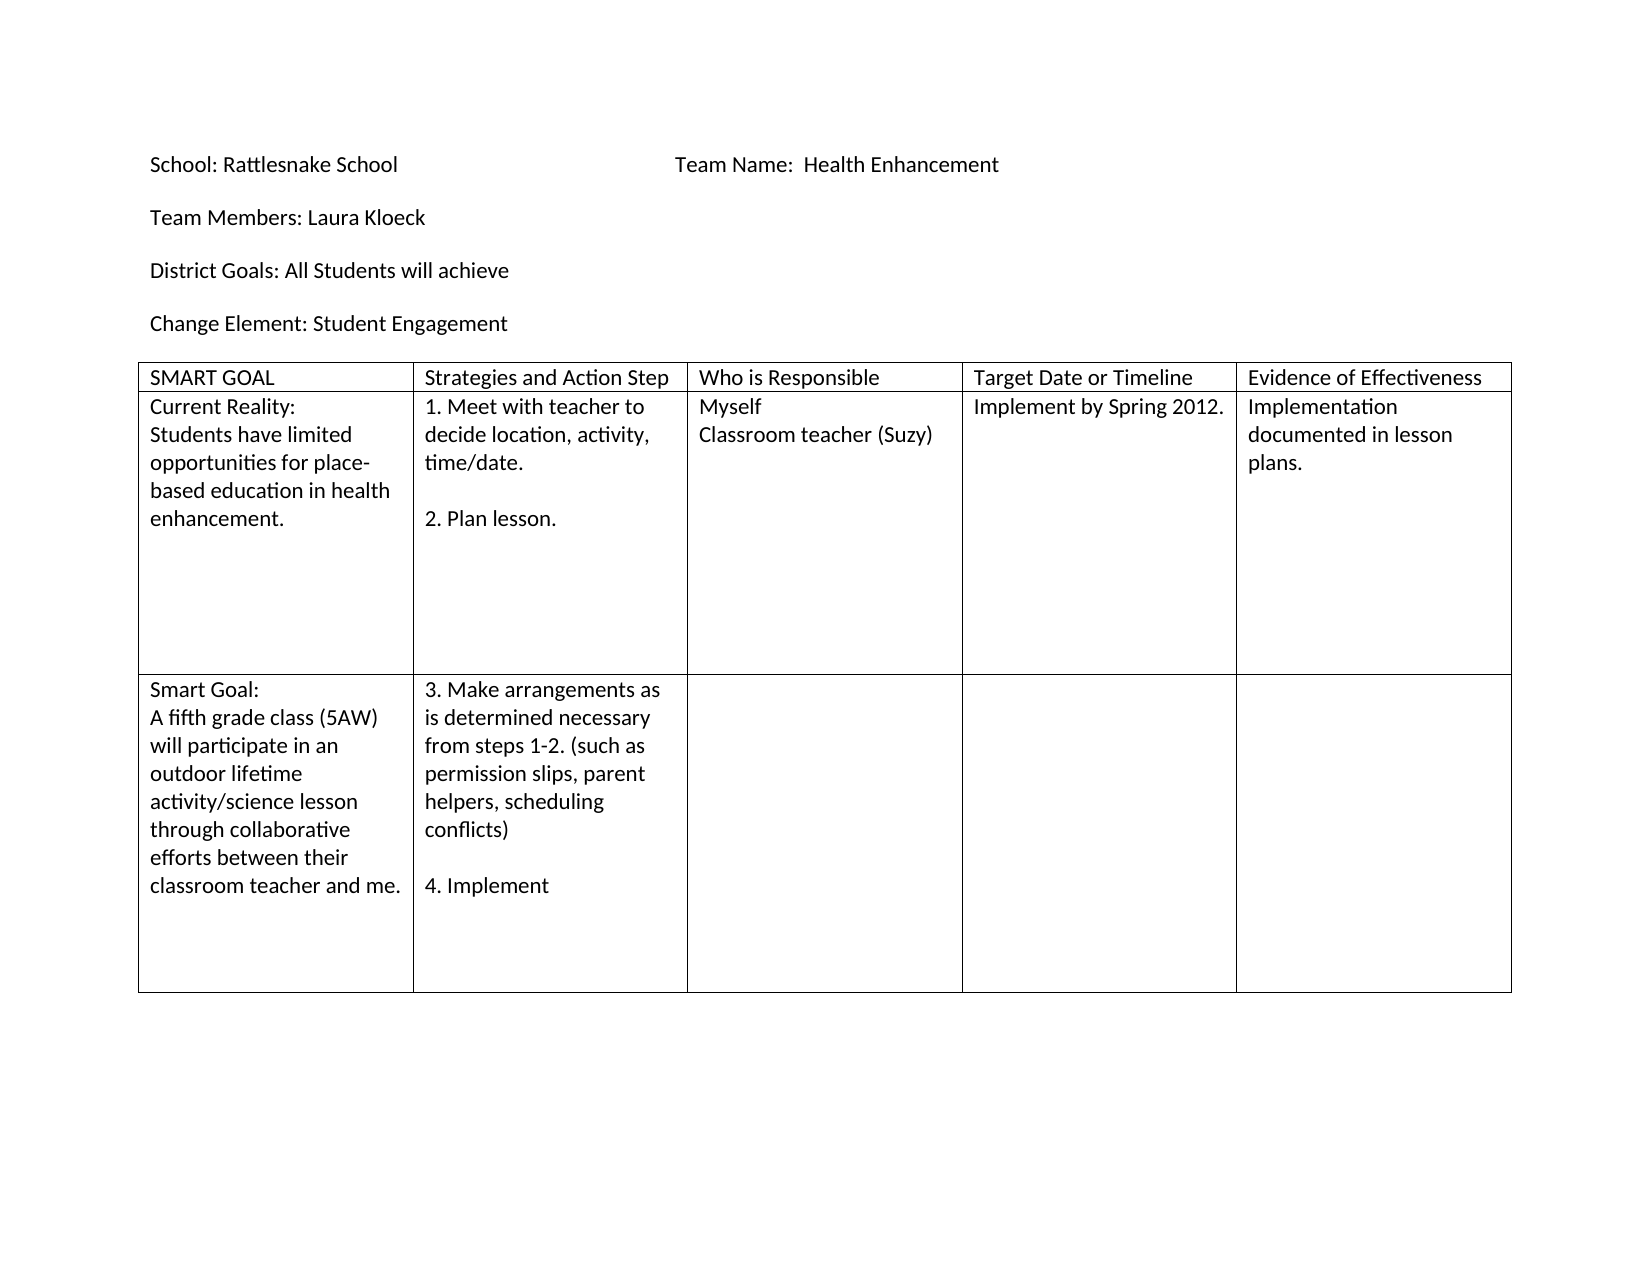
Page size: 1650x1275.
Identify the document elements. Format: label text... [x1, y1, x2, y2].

table_cell Current Reality: Students have limited opportunities for place-based education in health enhancement. [139, 392, 413, 674]
table_cell Smart Goal: A fifth grade class (5AW) will participate in an outdoor lifetime activity/science lesson through collaborative efforts between their classroom teacher and me. [139, 675, 413, 992]
table_cell [963, 675, 1236, 992]
text Change Element: Student Engagement [150, 309, 1500, 337]
table_cell 1. Meet with teacher to decide location, activity, time/date. 2. Plan lesson. [414, 392, 687, 674]
table_header Evidence of Effectiveness [1237, 363, 1511, 391]
text Team Members: Laura Kloeck [150, 203, 1500, 231]
table_cell 3. Make arrangements as is determined necessary from steps 1-2. (such as permission slips, parent helpers, scheduling conflicts) 4. Implement [414, 675, 687, 992]
table_cell Implementation documented in lesson plans. [1237, 392, 1511, 674]
table_cell Implement by Spring 2012. [963, 392, 1236, 674]
table_cell Myself Classroom teacher (Suzy) [688, 392, 962, 674]
text School: Rattlesnake School Team Name: Health Enhancement [150, 150, 1500, 178]
table_header Strategies and Action Step [414, 363, 687, 391]
table_header Who is Responsible [688, 363, 962, 391]
table_cell [1237, 675, 1511, 992]
text District Goals: All Students will achieve [150, 256, 1500, 284]
table_cell [688, 675, 962, 992]
table_header SMART GOAL [139, 363, 413, 391]
table_header Target Date or Timeline [963, 363, 1236, 391]
